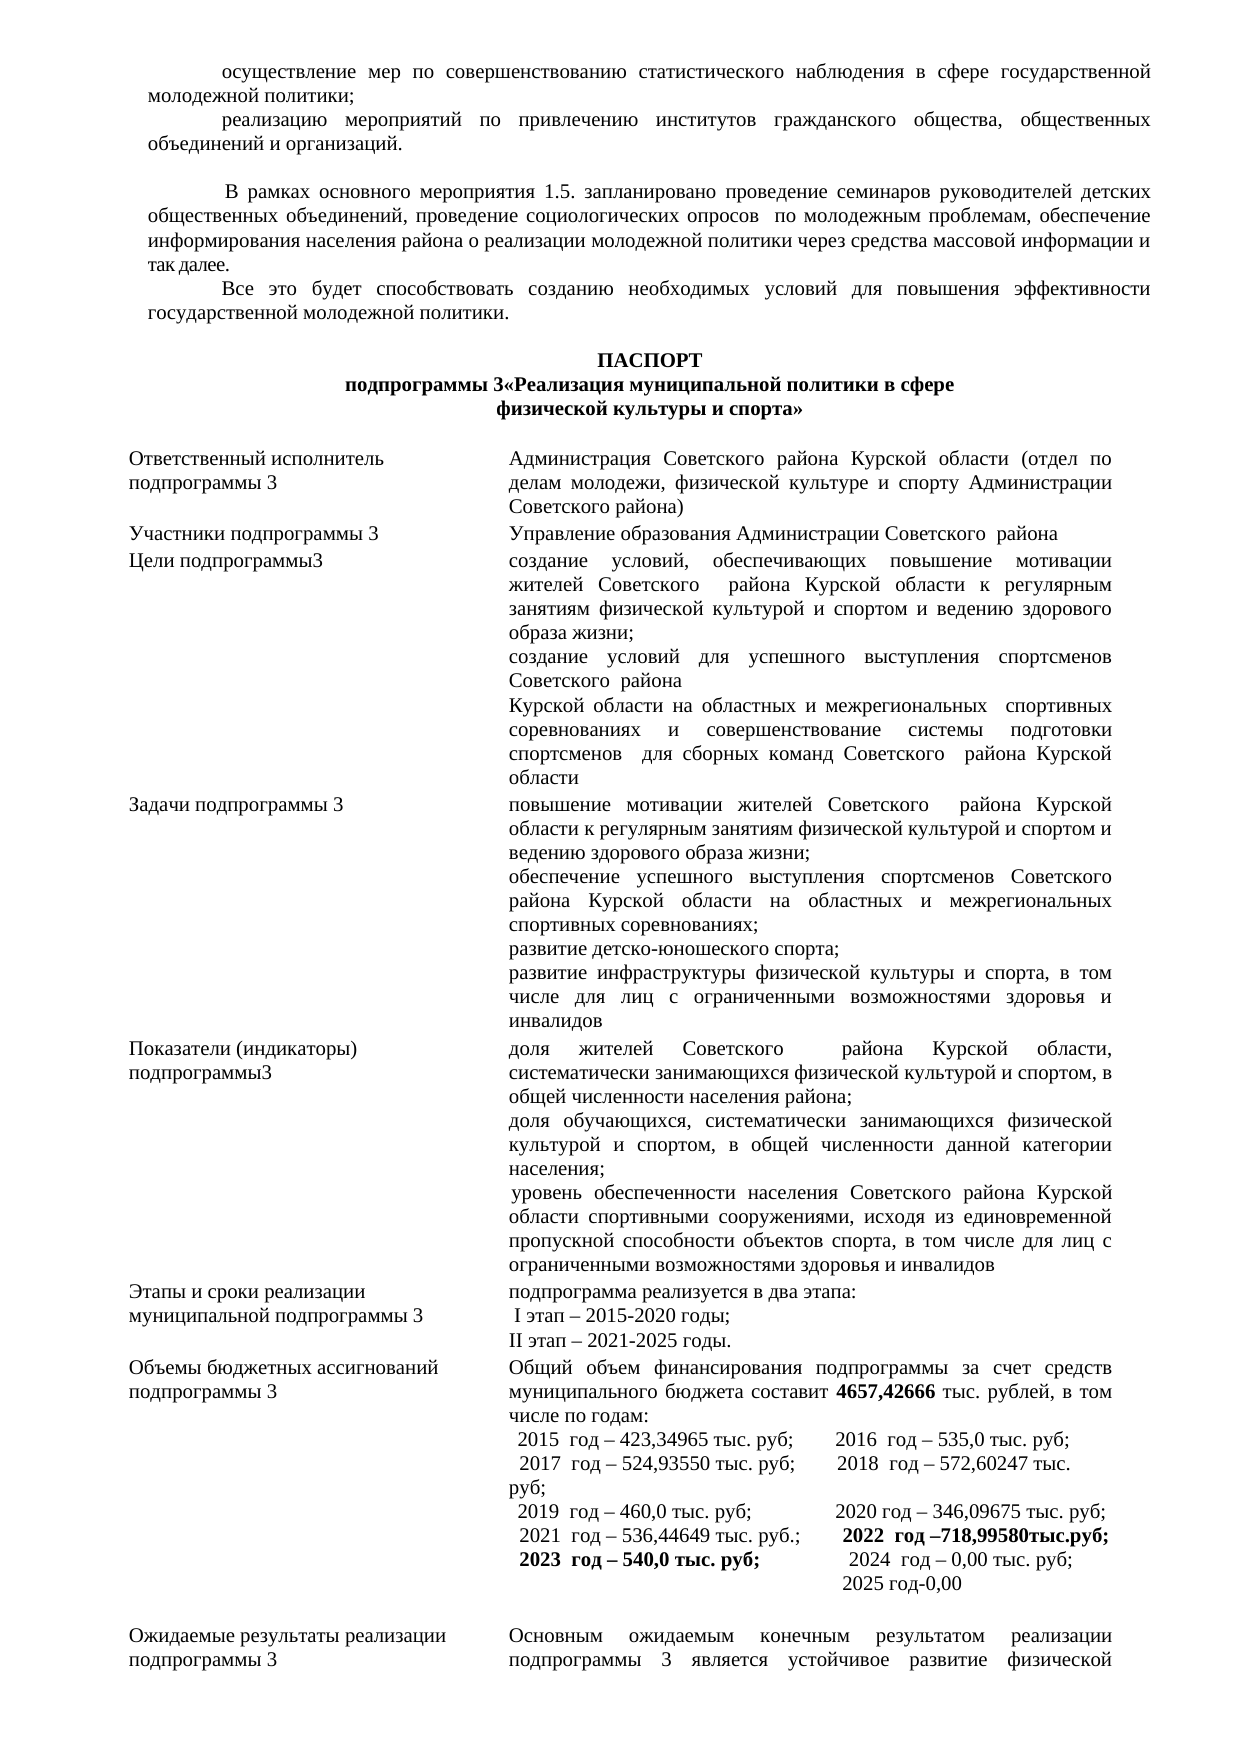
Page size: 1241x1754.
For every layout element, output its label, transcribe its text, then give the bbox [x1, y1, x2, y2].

table_cell доля жителей Советского района Курской области, систематически занимающихся физической культурой и спортом, в общей численности населения района; доля обучающихся, систематически занимающихся физической культурой и спортом, в общей численности данной категории населения; уровень обеспеченности населения Советского района Курской области спортивными сооружениями, исходя из единовременной пропускной способности объектов спорта, в том числе для лиц с ограниченными возможностями здоровья и инвалидов [507, 1034, 1114, 1278]
table_cell Этапы и сроки реализации муниципальной подпрограммы 3 [127, 1278, 507, 1353]
text подпрограммы 3«Реализация муниципальной политики в сфере [148, 372, 1152, 396]
table_cell повышение мотивации жителей Советского района Курской области к регулярным занятиям физической культурой и спортом и ведению здорового образа жизни; обеспечение успешного выступления спортсменов Советского района Курской области на областных и межрегиональных спортивных соревнованиях; развитие детско-юношеского спорта; развитие инфраструктуры физической культуры и спорта, в том числе для лиц с ограниченными возможностями здоровья и инвалидов [507, 790, 1114, 1034]
table_cell Объемы бюджетных ассигнований подпрограммы 3 [127, 1353, 507, 1621]
table_cell Общий объем финансирования подпрограммы за счет средств муниципального бюджета составит 4657,42666 тыс. рублей, в том числе по годам: 2015 год – 423,34965 тыс. руб; 2016 год – 535,0 тыс. руб; 2017 год – 524,93550 тыс. руб; 2018 год – 572,60247 тыс. руб; 2019 год – 460,0 тыс. руб; 2020 год – 346,09675 тыс. руб; 2021 год – 536,44649 тыс. руб.; 2022 год –718,99580тыс.руб; 2023 год – 540,0 тыс. руб; 2024 год – 0,00 тыс. руб; 2025 год-0,00 [507, 1353, 1114, 1621]
table_cell Участники подпрограммы 3 [127, 519, 507, 547]
table_header Ответственный исполнитель подпрограммы 3 [127, 444, 507, 519]
text В рамках основного мероприятия 1.5. запланировано проведение семинаров руководителей детских общественных объединений, проведение социологических опросов по молодежным проблемам, обеспечение информирования населения района о реализации молодежной политики через средства массовой информации и так далее. [148, 179, 1152, 276]
text ПАСПОРТ [148, 348, 1152, 372]
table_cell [127, 1621, 507, 1672]
text осуществление мер по совершенствованию статистического наблюдения в сфере государственной молодежной политики; [148, 59, 1152, 107]
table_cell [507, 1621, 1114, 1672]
table_cell Показатели (индикаторы) подпрограммы3 [127, 1034, 507, 1278]
table_cell Управление образования Администрации Советского района [507, 519, 1114, 547]
table_header Администрация Советского района Курской области (отдел по делам молодежи, физической культуре и спорту Администрации Советского района) [507, 444, 1114, 519]
text Все это будет способствовать созданию необходимых условий для повышения эффективности государственной молодежной политики. [148, 276, 1152, 324]
table_cell Цели подпрограммы3 [127, 547, 507, 790]
table_cell подпрограмма реализуется в два этапа: I этап – 2015-2020 годы; II этап – 2021-2025 годы. [507, 1278, 1114, 1353]
text реализацию мероприятий по привлечению институтов гражданского общества, общественных объединений и организаций. [148, 107, 1152, 155]
table_cell Задачи подпрограммы 3 [127, 790, 507, 1034]
table_cell создание условий, обеспечивающих повышение мотивации жителей Советского района Курской области к регулярным занятиям физической культурой и спортом и ведению здорового образа жизни; создание условий для успешного выступления спортсменов Советского района Курской области на областных и межрегиональных спортивных соревнованиях и совершенствование системы подготовки спортсменов для сборных команд Советского района Курской области [507, 547, 1114, 790]
text физической культуры и спорта» [148, 396, 1152, 420]
